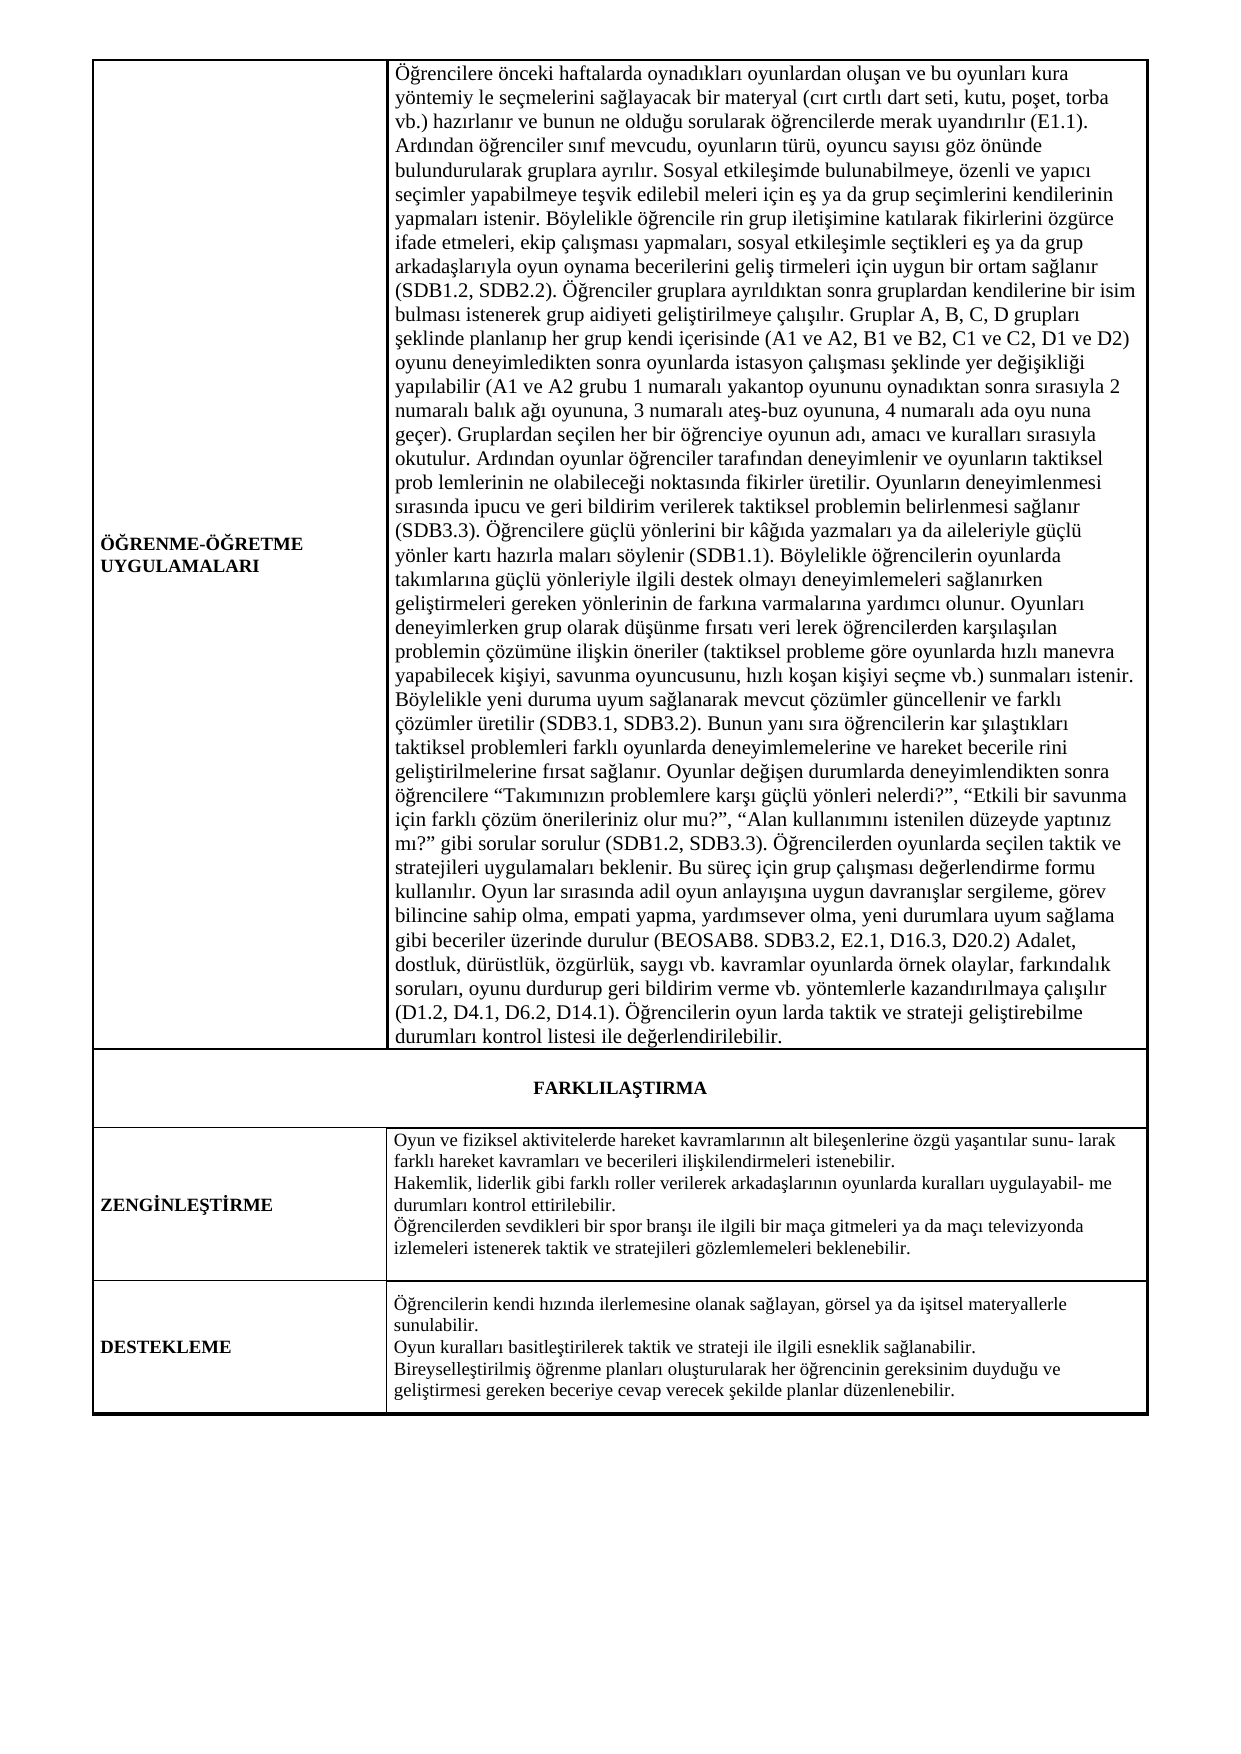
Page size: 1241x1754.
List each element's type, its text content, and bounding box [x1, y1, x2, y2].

table_cell Öğrencilere önceki haftalarda oynadıkları oyunlardan oluşan ve bu oyunları kura yöntemiy le seçmelerini sağlayacak bir materyal (cırt cırtlı dart seti, kutu, poşet, torba vb.) hazırlanır ve bunun ne olduğu sorularak öğrencilerde merak uyandırılır (E1.1). Ardından öğrenciler sınıf mevcudu, oyunların türü, oyuncu sayısı göz önünde bulundurularak gruplara ayrılır. Sosyal etkileşimde bulunabilmeye, özenli ve yapıcı seçimler yapabilmeye teşvik edilebil meleri için eş ya da grup seçimlerini kendilerinin yapmaları istenir. Böylelikle öğrencile rin grup iletişimine katılarak fikirlerini özgürce ifade etmeleri, ekip çalışması yapmaları, sosyal etkileşimle seçtikleri eş ya da grup arkadaşlarıyla oyun oynama becerilerini geliş tirmeleri için uygun bir ortam sağlanır (SDB1.2, SDB2.2). Öğrenciler gruplara ayrıldıktan sonra gruplardan kendilerine bir isim bulması istenerek grup aidiyeti geliştirilmeye çalışılır. Gruplar A, B, C, D grupları şeklinde planlanıp her grup kendi içerisinde (A1 ve A2, B1 ve B2, C1 ve C2, D1 ve D2) oyunu deneyimledikten sonra oyunlarda istasyon çalışması şeklinde yer değişikliği yapılabilir (A1 ve A2 grubu 1 numaralı yakantop oyununu oynadıktan sonra sırasıyla 2 numaralı balık ağı oyununa, 3 numaralı ateş-buz oyununa, 4 numaralı ada oyu nuna geçer). Gruplardan seçilen her bir öğrenciye oyunun adı, amacı ve kuralları sırasıyla okutulur. Ardından oyunlar öğrenciler tarafından deneyimlenir ve oyunların taktiksel prob lemlerinin ne olabileceği noktasında fikirler üretilir. Oyunların deneyimlenmesi sırasında ipucu ve geri bildirim verilerek taktiksel problemin belirlenmesi sağlanır (SDB3.3). Öğrencilere güçlü yönlerini bir kâğıda yazmaları ya da aileleriyle güçlü yönler kartı hazırla maları söylenir (SDB1.1). Böylelikle öğrencilerin oyunlarda takımlarına güçlü yönleriyle ilgili destek olmayı deneyimlemeleri sağlanırken geliştirmeleri gereken yönlerinin de farkına varmalarına yardımcı olunur. Oyunları deneyimlerken grup olarak düşünme fırsatı veri lerek öğrencilerden karşılaşılan problemin çözümüne ilişkin öneriler (taktiksel probleme göre oyunlarda hızlı manevra yapabilecek kişiyi, savunma oyuncusunu, hızlı koşan kişiyi seçme vb.) sunmaları istenir. Böylelikle yeni duruma uyum sağlanarak mevcut çözümler güncellenir ve farklı çözümler üretilir (SDB3.1, SDB3.2). Bunun yanı sıra öğrencilerin kar şılaştıkları taktiksel problemleri farklı oyunlarda deneyimlemelerine ve hareket becerile rini geliştirilmelerine fırsat sağlanır. Oyunlar değişen durumlarda deneyimlendikten sonra öğrencilere “Takımınızın problemlere karşı güçlü yönleri nelerdi?”, “Etkili bir savunma için farklı çözüm önerileriniz olur mu?”, “Alan kullanımını istenilen düzeyde yaptınız mı?” gibi sorular sorulur (SDB1.2, SDB3.3). Öğrencilerden oyunlarda seçilen taktik ve stratejileri uygulamaları beklenir. Bu süreç için grup çalışması değerlendirme formu kullanılır. Oyun lar sırasında adil oyun anlayışına uygun davranışlar sergileme, görev bilincine sahip olma, empati yapma, yardımsever olma, yeni durumlara uyum sağlama gibi beceriler üzerinde durulur (BEOSAB8. SDB3.2, E2.1, D16.3, D20.2) Adalet, dostluk, dürüstlük, özgürlük, saygı vb. kavramlar oyunlarda örnek olaylar, farkındalık soruları, oyunu durdurup geri bildirim verme vb. yöntemlerle kazandırılmaya çalışılır (D1.2, D4.1, D6.2, D14.1). Öğrencilerin oyun larda taktik ve strateji geliştirebilme durumları kontrol listesi ile değerlendirilebilir. [389, 61, 1146, 1048]
table_cell ZENGİNLEŞTİRME [94, 1128, 386, 1280]
table_cell Öğrencilerin kendi hızında ilerlemesine olanak sağlayan, görsel ya da işitsel materyallerle sunulabilir. Oyun kuralları basitleştirilerek taktik ve strateji ile ilgili esneklik sağlanabilir. Bireyselleştirilmiş öğrenme planları oluşturularak her öğrencinin gereksinim duyduğu ve geliştirmesi gereken beceriye cevap verecek şekilde planlar düzenlenebilir. [387, 1282, 1146, 1412]
table_cell Oyun ve fiziksel aktivitelerde hareket kavramlarının alt bileşenlerine özgü yaşantılar sunu- larak farklı hareket kavramları ve becerileri ilişkilendirmeleri istenebilir. Hakemlik, liderlik gibi farklı roller verilerek arkadaşlarının oyunlarda kuralları uygulayabil- me durumları kontrol ettirilebilir. Öğrencilerden sevdikleri bir spor branşı ile ilgili bir maça gitmeleri ya da maçı televizyonda izlemeleri istenerek taktik ve stratejileri gözlemlemeleri beklenebilir. [387, 1129, 1146, 1280]
table_cell ÖĞRENME-ÖĞRETME UYGULAMALARI [94, 61, 386, 1048]
table_cell DESTEKLEME [94, 1281, 386, 1412]
table_cell FARKLILAŞTIRMA [94, 1050, 1146, 1127]
